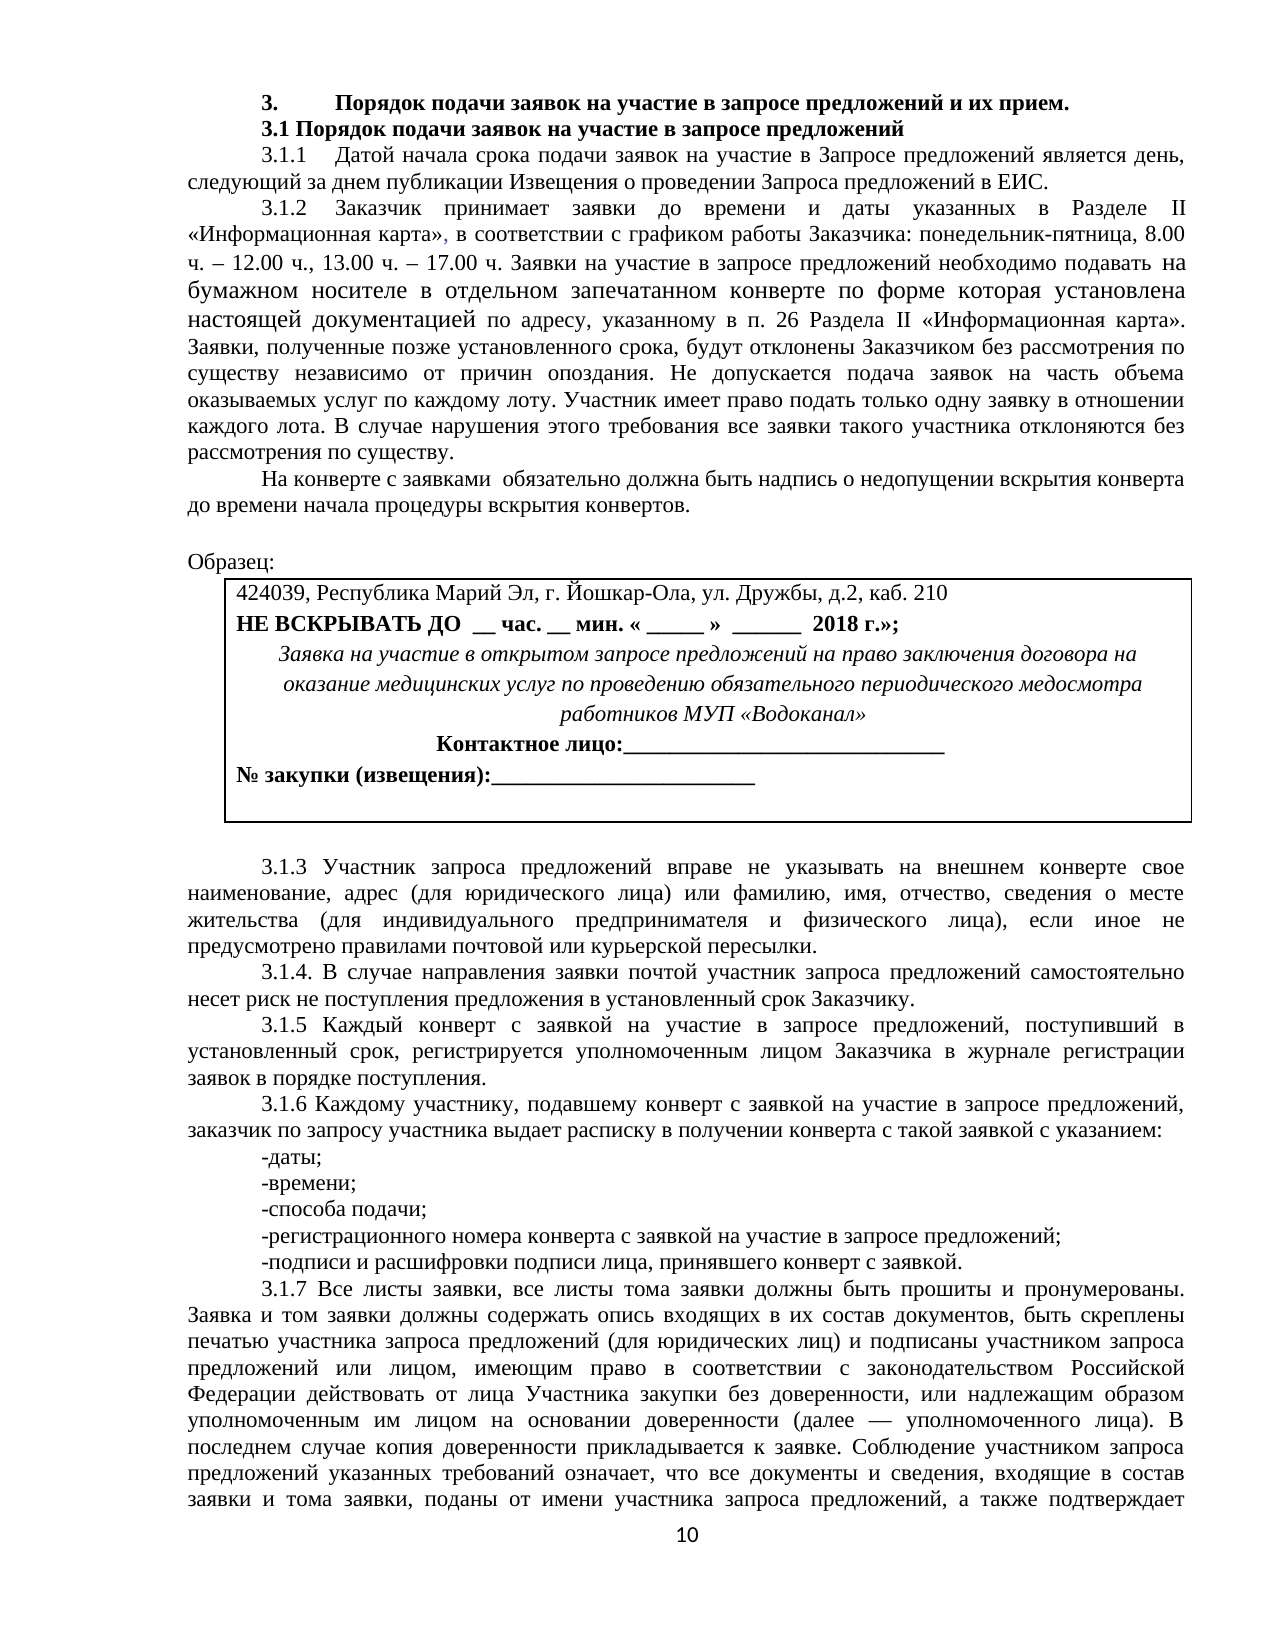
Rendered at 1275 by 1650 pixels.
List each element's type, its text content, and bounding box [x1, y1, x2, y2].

text Образец: [187, 548, 1186, 574]
text -способа подачи; [187, 1196, 1186, 1222]
text 3.1.6 Каждому участнику, подавшему конверт с заявкой на участие в запросе предложений, заказчик по запросу участника выдает расписку в получении конверта с такой заявкой с указанием: [187, 1090, 1186, 1143]
text 3.1.1 Датой начала срока подачи заявок на участие в Запросе предложений является день, следующий за днем публикации Извещения о проведении Запроса предложений в ЕИС. [187, 141, 1186, 194]
text -регистрационного номера конверта с заявкой на участие в запросе предложений; [187, 1222, 1186, 1248]
text -времени; [187, 1169, 1186, 1196]
text 3. Порядок подачи заявок на участие в запросе предложений и их прием. [187, 89, 1186, 115]
text 3.1.5 Каждый конверт с заявкой на участие в запросе предложений, поступивший в установленный срок, регистрируется уполномоченным лицом Заказчика в журнале регистрации заявок в порядке поступления. [187, 1011, 1186, 1090]
text На конверте с заявками обязательно должна быть надпись о недопущении вскрытия конверта до времени начала процедуры вскрытия конвертов. [187, 465, 1186, 517]
text 3.1 Порядок подачи заявок на участие в запросе предложений [187, 115, 1186, 141]
text 3.1.4. В случае направления заявки почтой участник запроса предложений самостоятельно несет риск не поступления предложения в установленный срок Заказчику. [187, 958, 1186, 1011]
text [187, 1274, 1186, 1512]
table_header 424039, Республика Марий Эл, г. Йошкар-Ола, ул. Дружбы, д.2, каб. 210 НЕ ВСКРЫВАТЬ ДО __ час. __ мин. « _____ » ______ 2018 г.»; Заявка на участие в открытом запросе предложений на право заключения договора на оказание медицинских услуг по проведению обязательного периодического медосмотра работников МУП «Водоканал» Контактное лицо:____________________________ № закупки (извещения):_______________________ [226, 580, 1191, 821]
text -подписи и расшифровки подписи лица, принявшего конверт с заявкой. [187, 1248, 1186, 1274]
text 3.1.3 Участник запроса предложений вправе не указывать на внешнем конверте свое наименование, адрес (для юридического лица) или фамилию, имя, отчество, сведения о месте жительства (для индивидуального предпринимателя и физического лица), если иное не предусмотрено правилами почтовой или курьерской пересылки. [187, 853, 1186, 958]
text 3.1.2 Заказчик принимает заявки до времени и даты указанных в Разделе II «Информационная карта», в соответствии с графиком работы Заказчика: понедельник-пятница, 8.00 ч. – 12.00 ч., 13.00 ч. – 17.00 ч. Заявки на участие в запросе предложений необходимо подавать на бумажном носителе в отдельном запечатанном конверте по форме которая установлена настоящей документацией по адресу, указанному в п. 26 Раздела II «Информационная карта». Заявки, полученные позже установленного срока, будут отклонены Заказчиком без рассмотрения по существу независимо от причин опоздания. Не допускается подача заявок на часть объема оказываемых услуг по каждому лоту. Участник имеет право подать только одну заявку в отношении каждого лота. В случае нарушения этого требования все заявки такого участника отклоняются без рассмотрения по существу. [187, 194, 1186, 465]
text -даты; [187, 1143, 1186, 1169]
